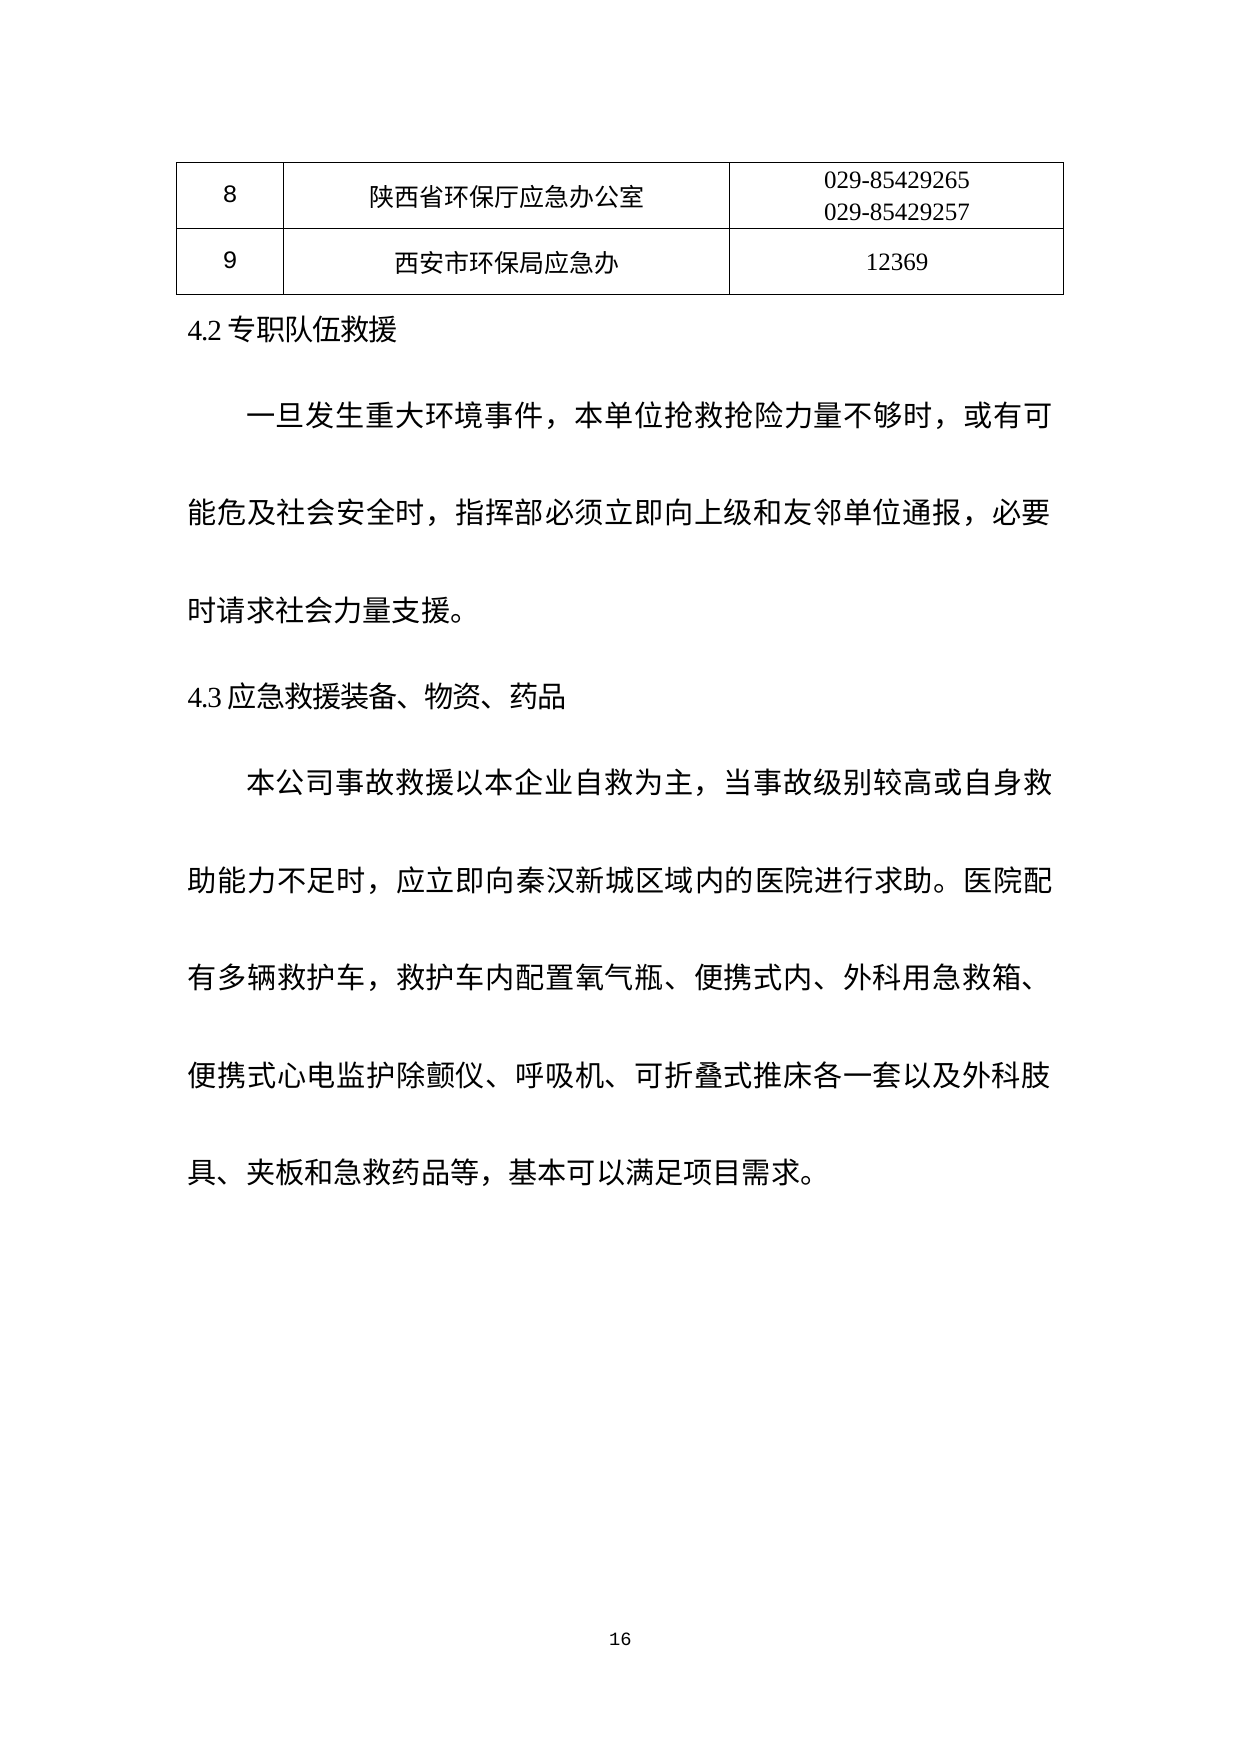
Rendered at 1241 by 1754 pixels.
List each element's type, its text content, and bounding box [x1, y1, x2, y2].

table_cell 029-85429265 029-85429257 [730, 163, 1063, 228]
table_cell 12369 [730, 229, 1063, 294]
table_cell 陕西省环保厅应急办公室 [284, 163, 729, 228]
subtitle 4.2专职队伍救援 [187, 295, 1053, 360]
table_cell 西安市环保局应急办 [284, 229, 729, 294]
text 本公司事故救援以本企业自救为主，当事故级别较高或自身救助能力不足时，应立即向秦汉新城区域内的医院进行求助。医院配有多辆救护车，救护车内配置氧气瓶、便携式内、外科用急救箱、便携式心电监护除颤仪、呼吸机、可折叠式推床各一套以及外科肢具、夹板和急救药品等，基本可以满足项目需求。 [187, 748, 1053, 1203]
table_cell 8 [177, 163, 283, 228]
subtitle 4.3应急救援装备、物资、药品 [187, 662, 1053, 727]
table_cell 9 [177, 229, 283, 294]
text 一旦发生重大环境事件，本单位抢救抢险力量不够时，或有可能危及社会安全时，指挥部必须立即向上级和友邻单位通报，必要时请求社会力量支援。 [187, 381, 1053, 641]
